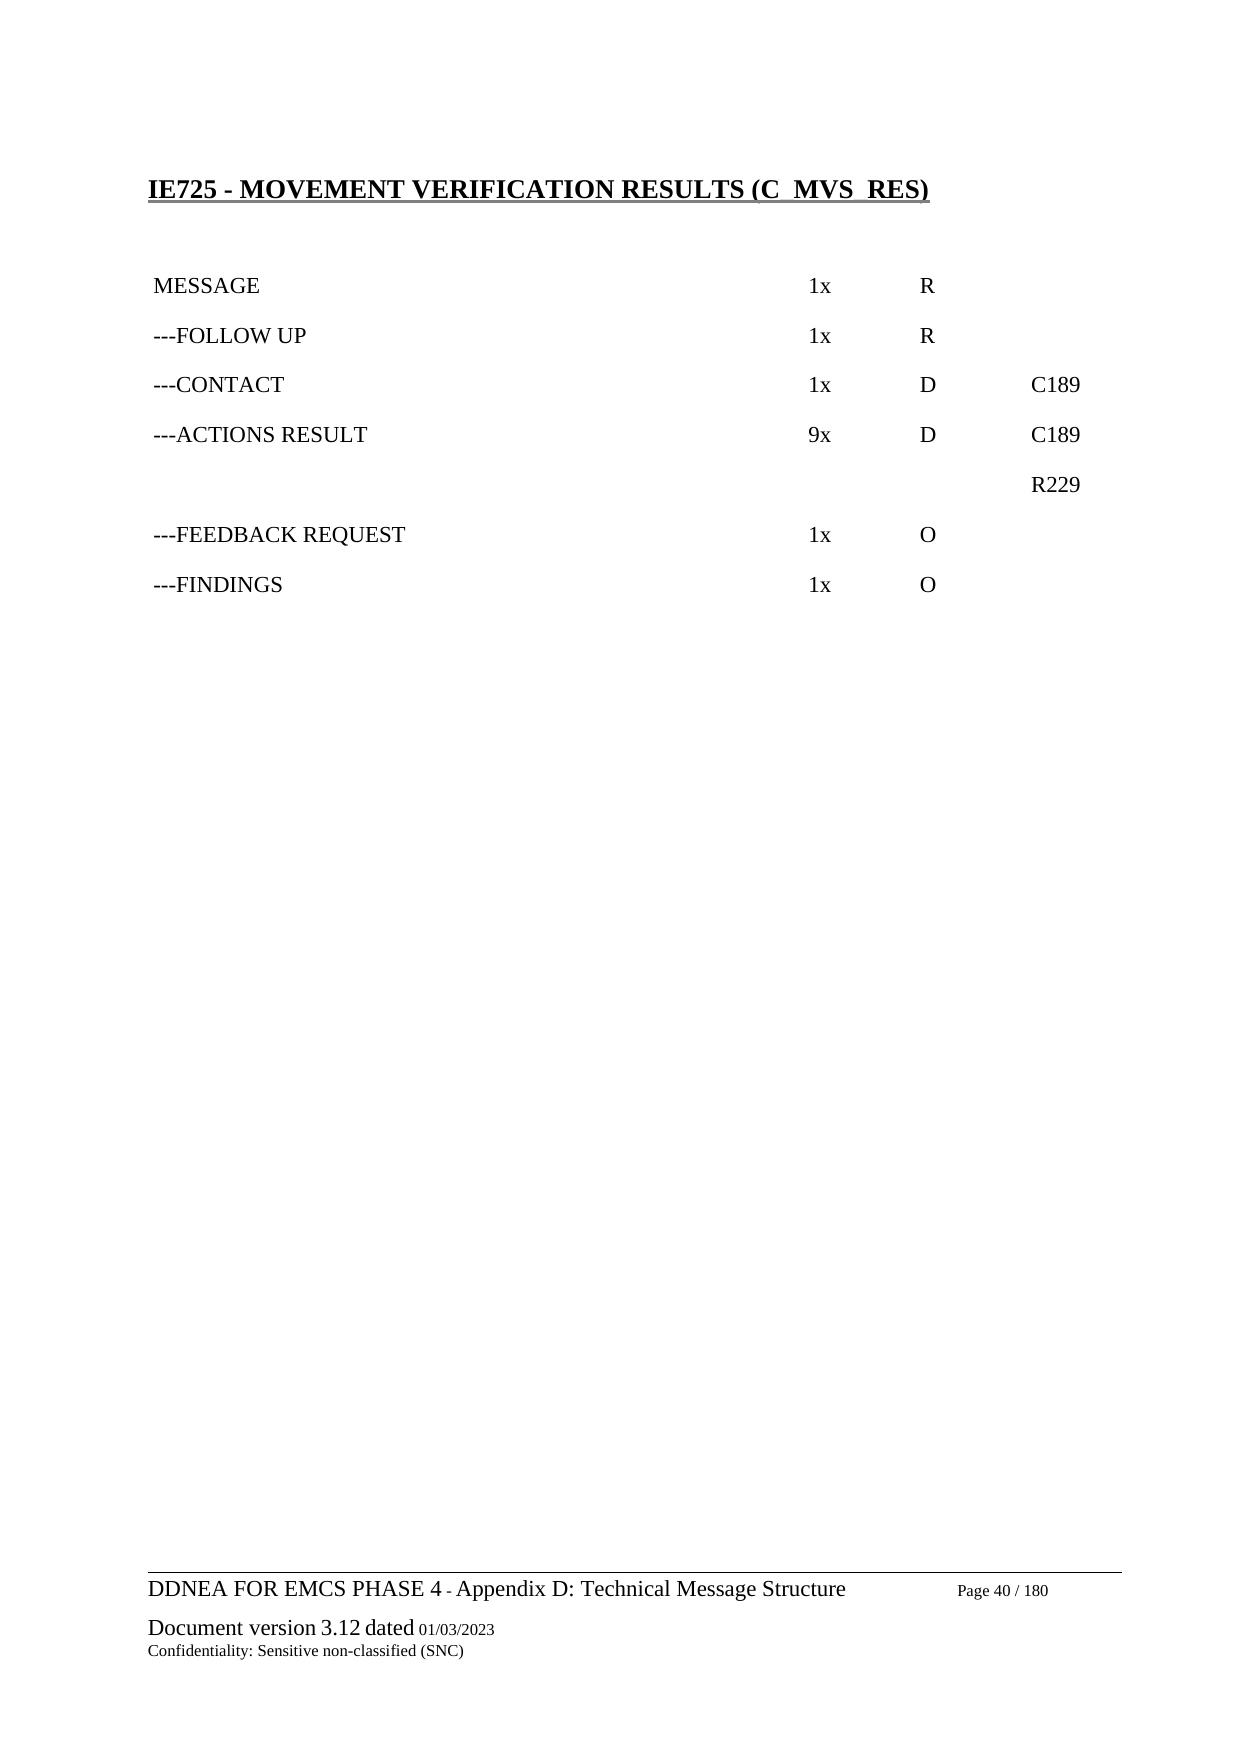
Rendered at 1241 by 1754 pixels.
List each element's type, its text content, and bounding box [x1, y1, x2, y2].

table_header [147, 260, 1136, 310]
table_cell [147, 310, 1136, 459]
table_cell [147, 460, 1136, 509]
subtitle IE725 - MOVEMENT VERIFICATION RESULTS (C_MVS_RES) [148, 173, 1122, 204]
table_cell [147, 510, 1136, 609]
